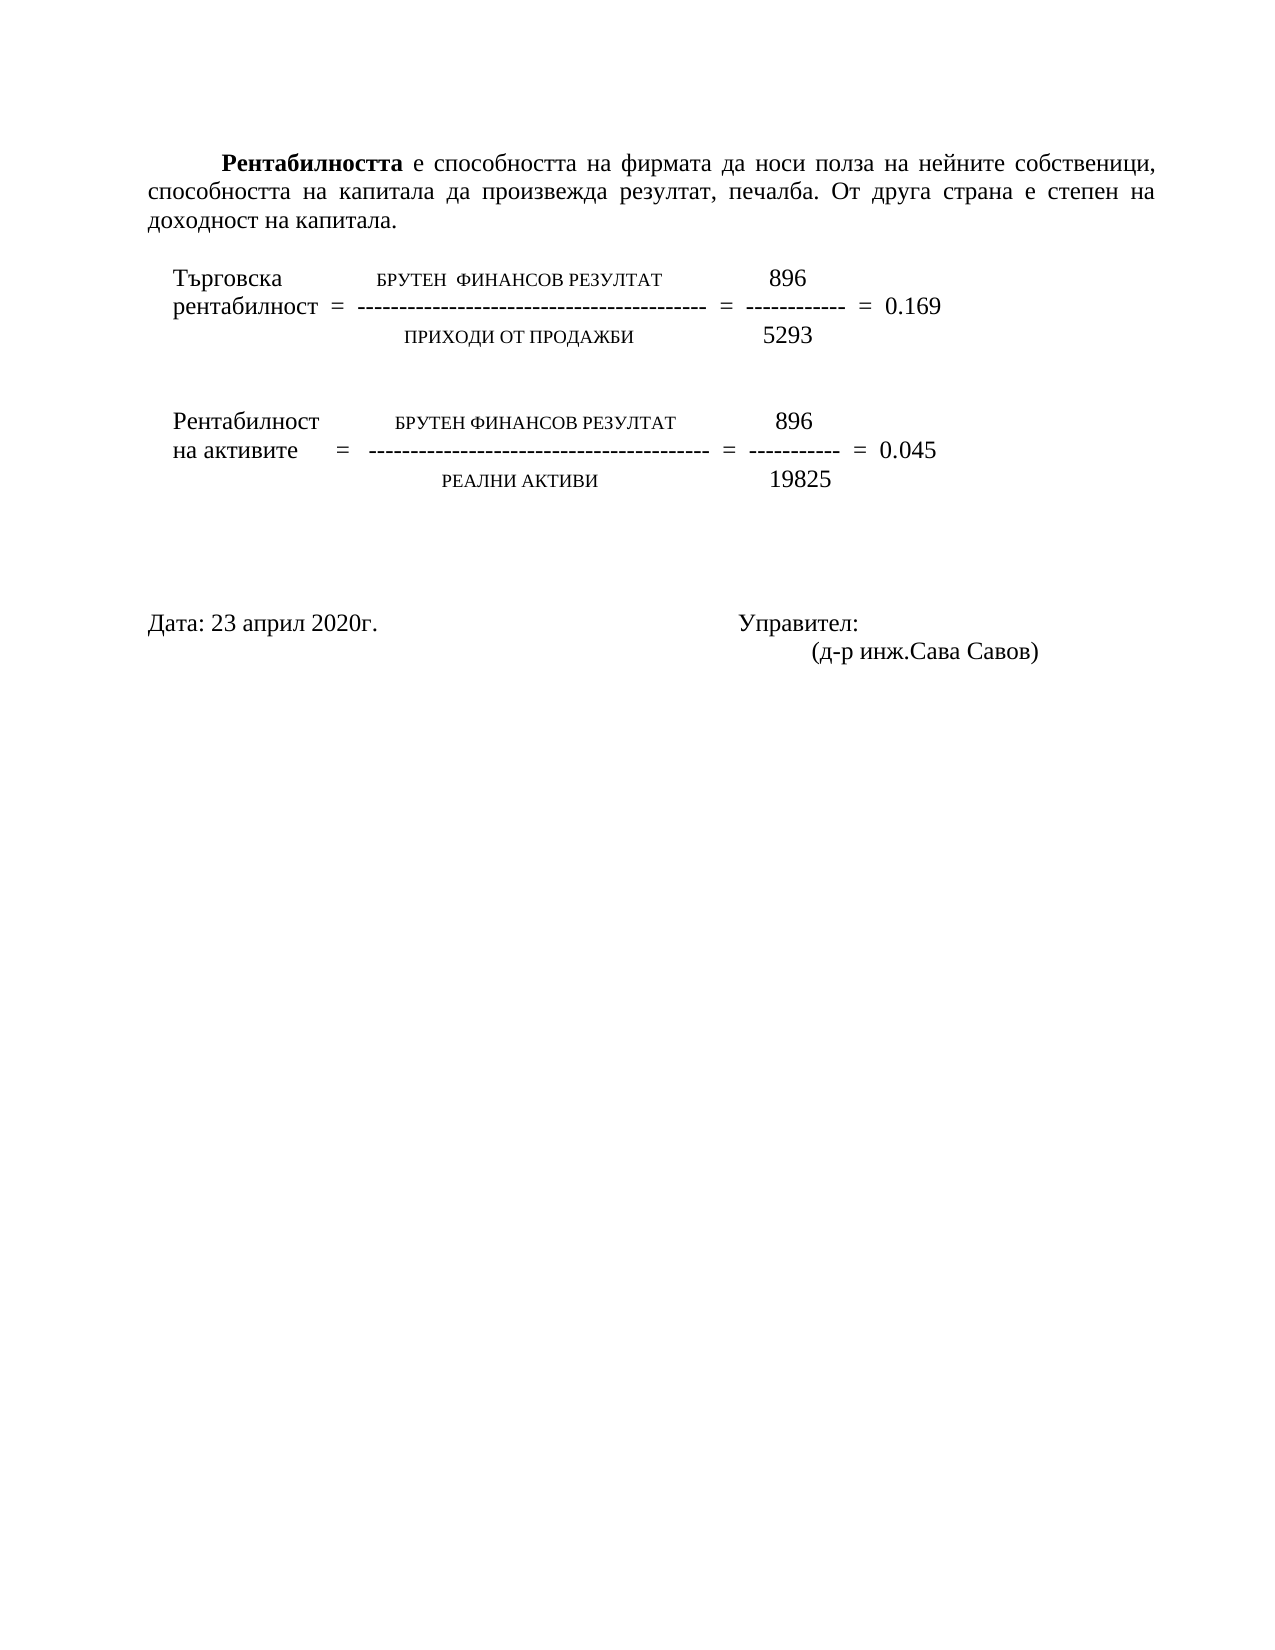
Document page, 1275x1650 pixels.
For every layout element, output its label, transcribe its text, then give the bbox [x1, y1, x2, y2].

text Търговска БРУТЕН ФИНАНСОВ РЕЗУЛТАТ 896 [148, 263, 1157, 291]
text Рентабилността е способността на фирмата да носи полза на нейните собственици, способността на капитала да произвежда резултат, печалба. От друга страна е степен на доходност на капитала. [148, 148, 1157, 234]
text Рентабилност БРУТЕН ФИНАНСОВ РЕЗУЛТАТ 896 [148, 406, 1157, 435]
text ПРИХОДИ ОТ ПРОДАЖБИ 5293 [148, 320, 1157, 349]
text на активите = ----------------------------------------- = ----------- = 0.045 [148, 435, 1157, 464]
text рентабилност = ------------------------------------------ = ------------ = 0.169 [148, 291, 1157, 320]
text Дата: 23 април 2020г. Управител: [148, 608, 1157, 636]
text РЕАЛНИ АКТИВИ 19825 [148, 464, 1157, 493]
text (д-р инж.Сава Савов) [148, 636, 1157, 665]
